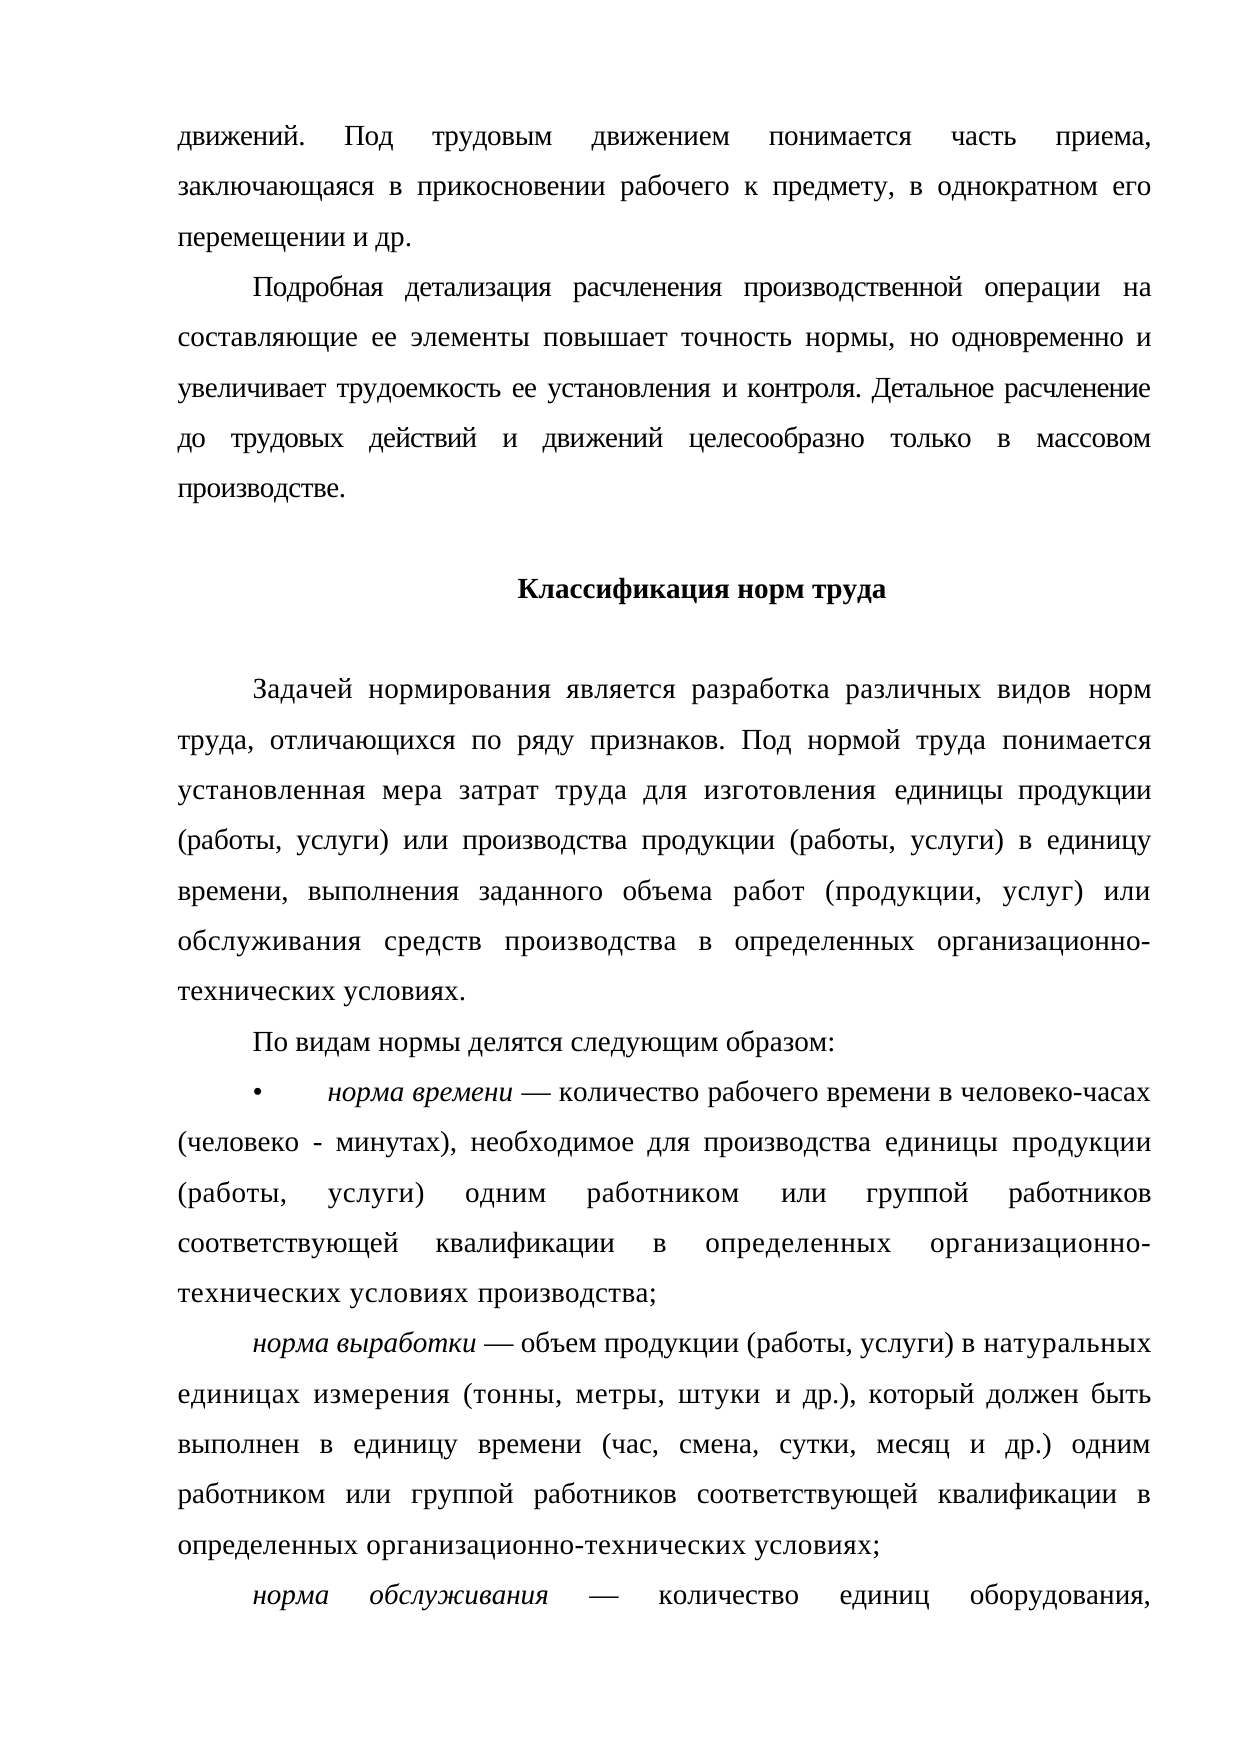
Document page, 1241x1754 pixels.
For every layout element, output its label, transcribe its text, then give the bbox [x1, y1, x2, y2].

text По видам нормы делятся следующим образом: [177, 1024, 1152, 1057]
text • норма времени — количество рабочего времени в человеко-часах (человеко - минутах), необходимое для производства единицы продукции (работы, услуги) одним работником или группой работников соответствующей квалификации в определенных организационно-технических условиях производства; [177, 1074, 1152, 1309]
text Классификация норм труда [177, 571, 1152, 604]
text норма выработки — объем продукции (работы, услуги) в натуральных единицах измерения (тонны, метры, штуки и др.), который должен быть выполнен в единицу времени (час, смена, сутки, месяц и др.) одним работником или группой работников соответствующей квалификации в определенных организационно-технических условиях; [177, 1326, 1152, 1560]
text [177, 118, 1152, 252]
text Подробная детализация расчленения производственной операции на составляющие ее элементы повышает точность нормы, но одновременно и увеличивает трудоемкость ее установления и контроля. Детальное расчленение до трудовых действий и движений целесообразно только в массовом производстве. [177, 269, 1152, 504]
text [177, 1577, 1152, 1611]
text Задачей нормирования является разработка различных видов норм труда, отличающихся по ряду признаков. Под нормой труда понимается установленная мера затрат труда для изготовления единицы продукции (работы, услуги) или производства продукции (работы, услуги) в единицу времени, выполнения заданного объема работ (продукции, услуг) или обслуживания средств производства в определенных организационно-технических условиях. [177, 672, 1152, 1007]
